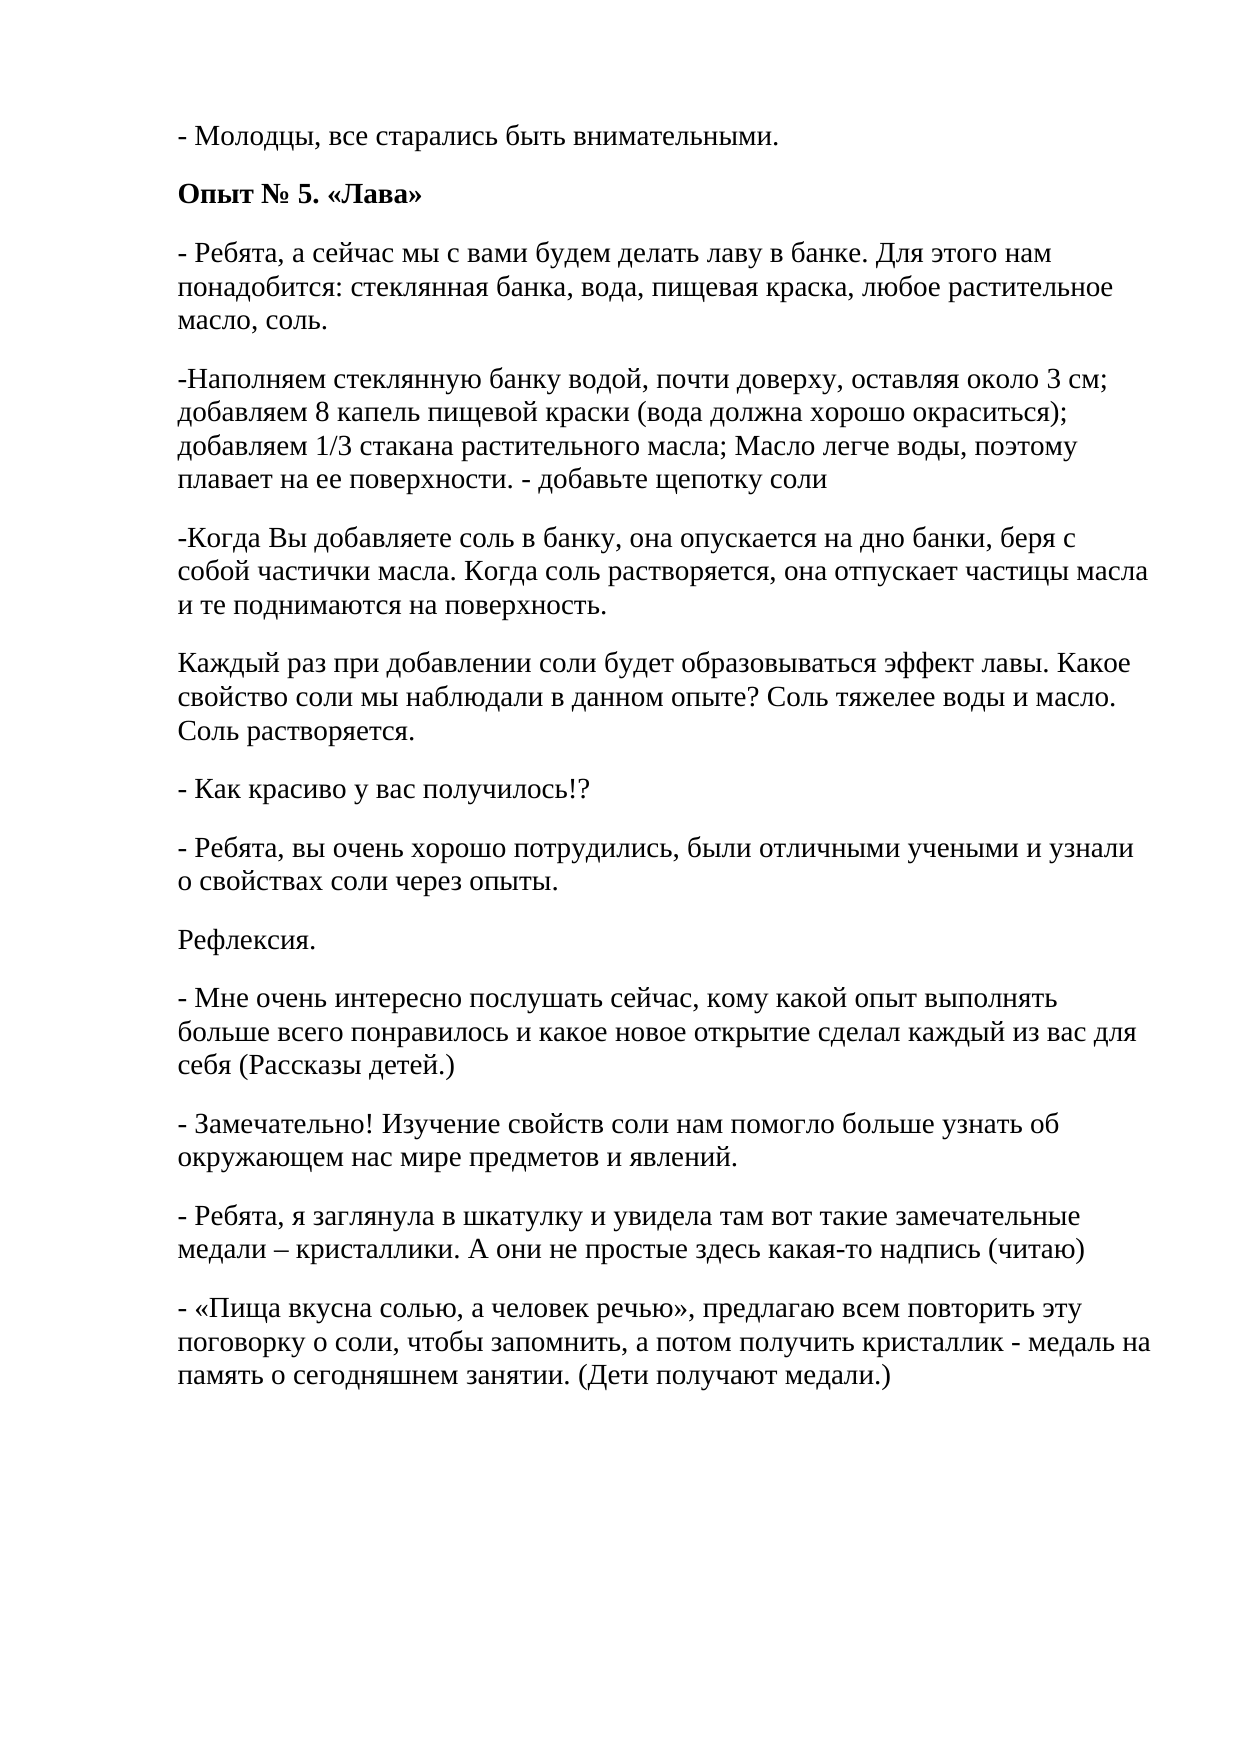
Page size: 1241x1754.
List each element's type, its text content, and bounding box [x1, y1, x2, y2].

text - Замечательно! Изучение свойств соли нам помогло больше узнать об окружающем нас мире предметов и явлений. [177, 1106, 1152, 1173]
text - Молодцы, все старались быть внимательными. [177, 118, 1152, 152]
text - Ребята, вы очень хорошо потрудились, были отличными учеными и узнали о свойствах соли через опыты. [177, 830, 1152, 897]
text -Когда Вы добавляете соль в банку, она опускается на дно банки, беря с собой частички масла. Когда соль растворяется, она отпускает частицы масла и те поднимаются на поверхность. [177, 520, 1152, 621]
text Опыт № 5. «Лава» [177, 177, 1152, 210]
text Рефлексия. [177, 922, 1152, 955]
text - «Пища вкусна солью, а человек речью», предлагаю всем повторить эту поговорку о соли, чтобы запомнить, а потом получить кристаллик - медаль на память о сегодняшнем занятии. (Дети получают медали.) [177, 1290, 1152, 1391]
text - Ребята, я заглянула в шкатулку и увидела там вот такие замечательные медали – кристаллики. А они не простые здесь какая-то надпись (читаю) [177, 1198, 1152, 1265]
text -Наполняем стеклянную банку водой, почти доверху, оставляя около 3 см; добавляем 8 капель пищевой краски (вода должна хорошо окраситься); добавляем 1/3 стакана растительного масла; Масло легче воды, поэтому плавает на ее поверхности. - добавьте щепотку соли [177, 361, 1152, 495]
text Каждый раз при добавлении соли будет образовываться эффект лавы. Какое свойство соли мы наблюдали в данном опыте? Соль тяжелее воды и масло. Соль растворяется. [177, 646, 1152, 746]
text - Как красиво у вас получилось!? [177, 771, 1152, 805]
text - Ребята, а сейчас мы с вами будем делать лаву в банке. Для этого нам понадобится: стеклянная банка, вода, пищевая краска, любое растительное масло, соль. [177, 235, 1152, 336]
text - Мне очень интересно послушать сейчас, кому какой опыт выполнять больше всего понравилось и какое новое открытие сделал каждый из вас для себя (Рассказы детей.) [177, 980, 1152, 1081]
